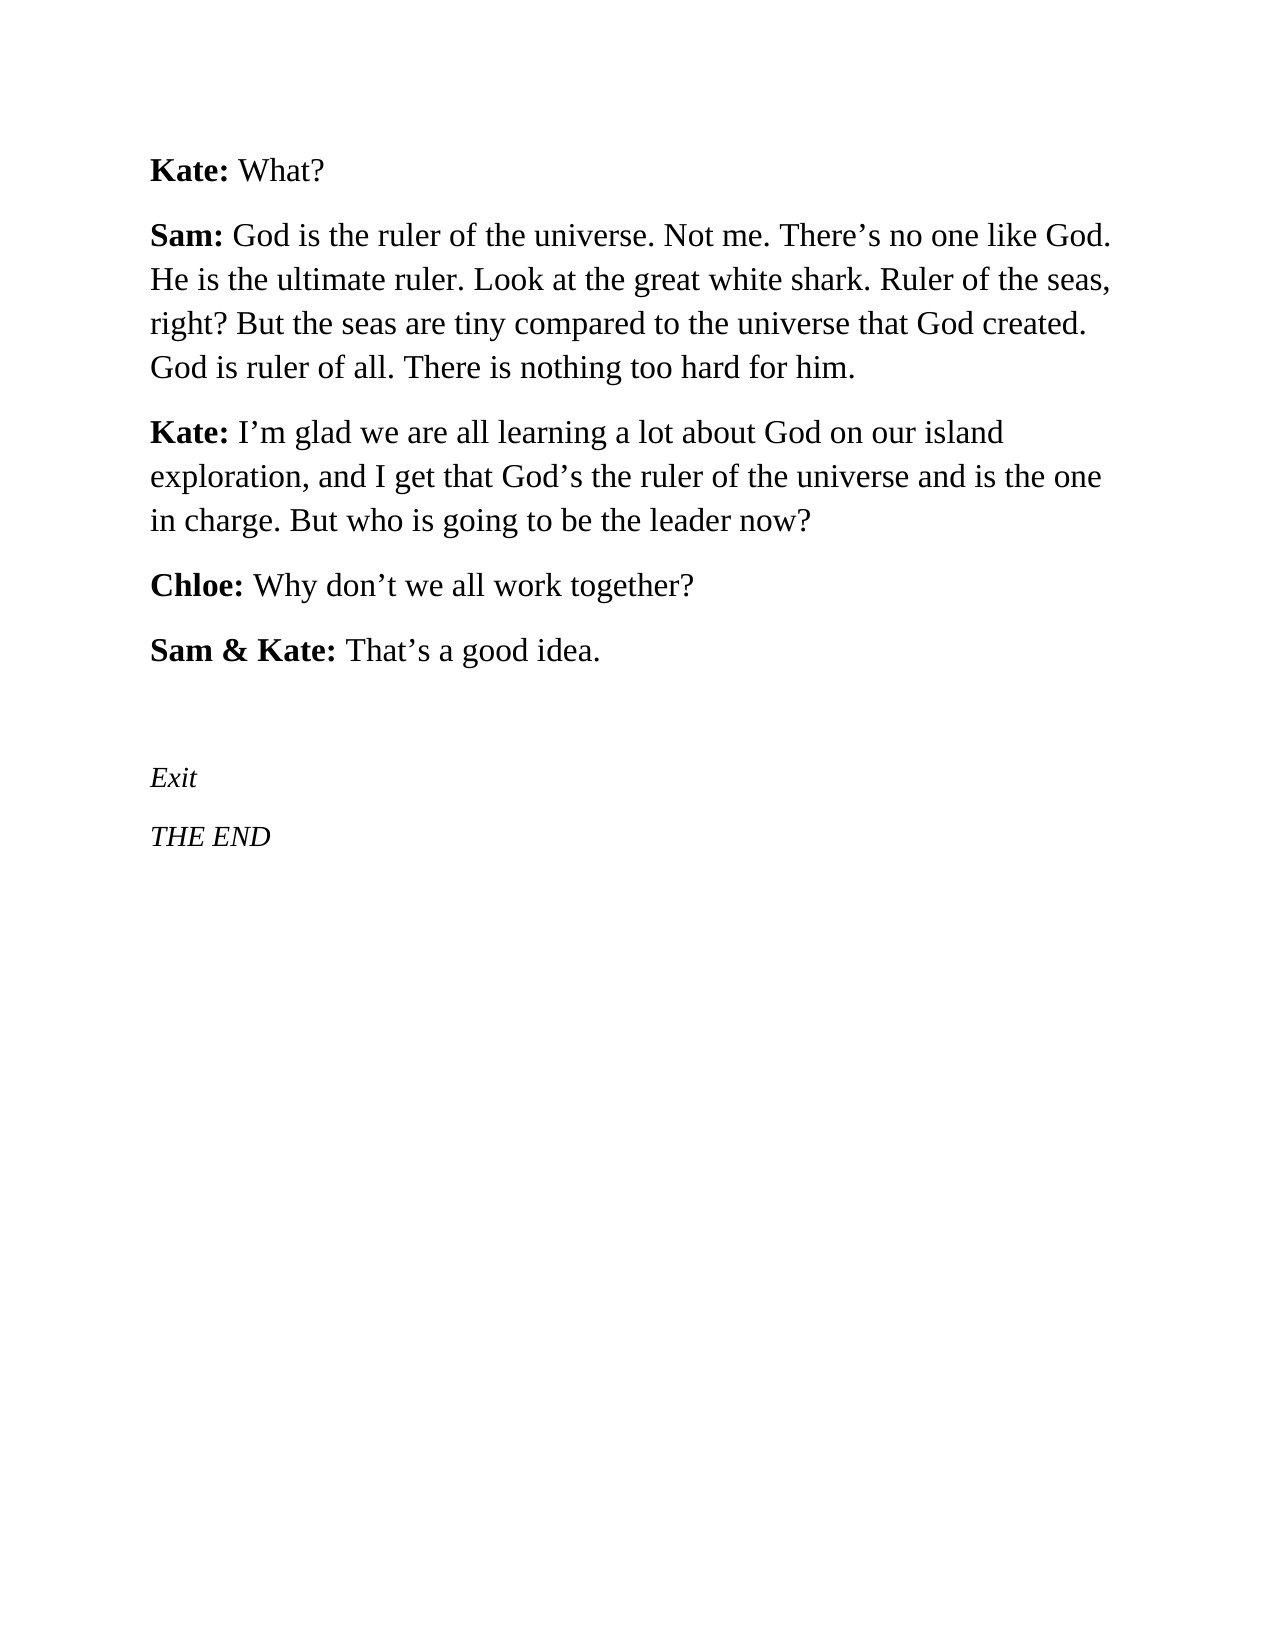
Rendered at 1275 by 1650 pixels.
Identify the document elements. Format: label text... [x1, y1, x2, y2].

text Chloe: Why don’t we all work together? [150, 565, 1125, 603]
text Sam: God is the ruler of the universe. Not me. There’s no one like God. He is the ultimate ruler. Look at the great white shark. Ruler of the seas, right? But the seas are tiny compared to the universe that God created. God is ruler of all. There is nothing too hard for him. [150, 215, 1125, 385]
text THE END [150, 819, 1125, 853]
text Kate: I’m glad we are all learning a lot about God on our island exploration, and I get that God’s the ruler of the universe and is the one in charge. But who is going to be the leader now? [150, 412, 1125, 538]
text Kate: What? [150, 150, 1125, 188]
text Sam & Kate: That’s a good idea. [150, 630, 1125, 668]
text Exit [150, 760, 1125, 793]
